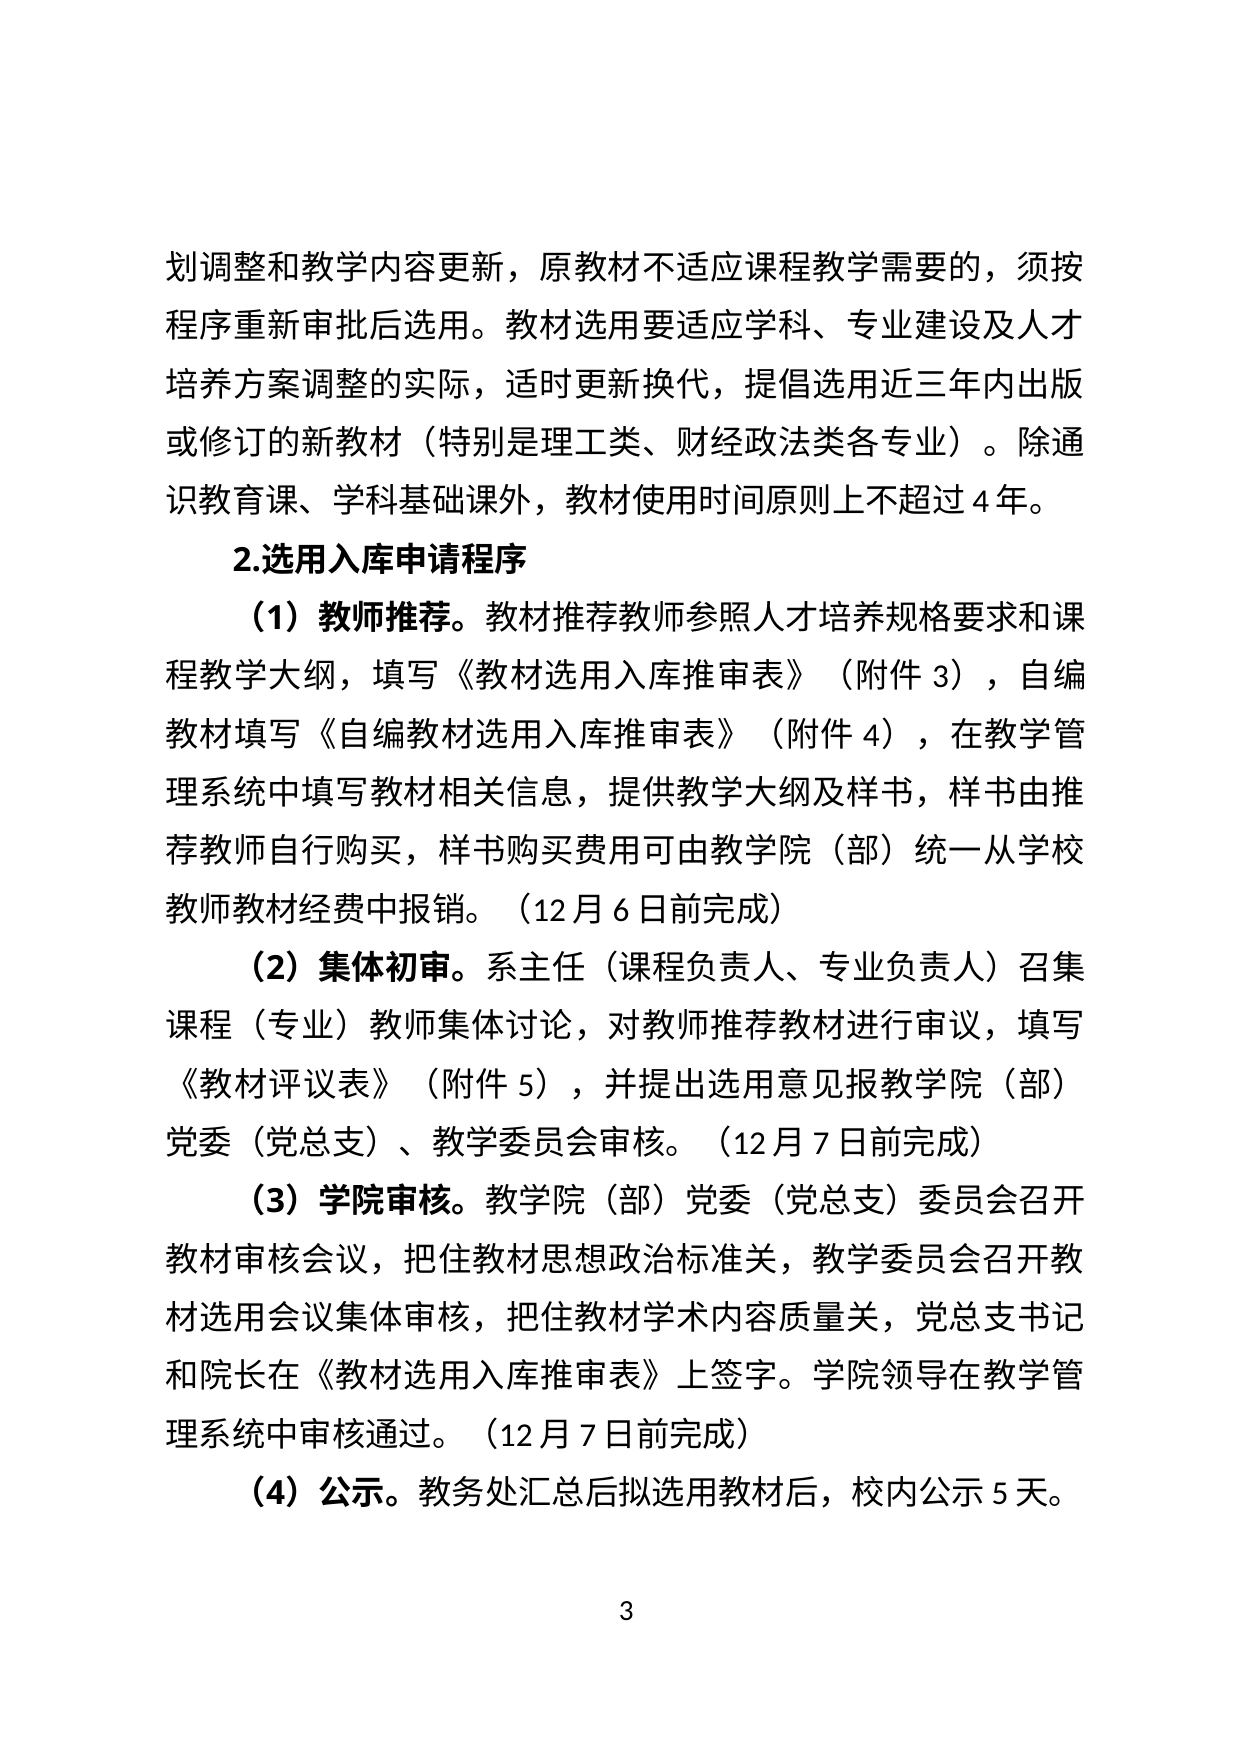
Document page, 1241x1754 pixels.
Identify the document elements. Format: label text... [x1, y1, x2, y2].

text （3）学院审核。教学院（部）党委（党总支）委员会召开教材审核会议，把住教材思想政治标准关，教学委员会召开教材选用会议集体审核，把住教材学术内容质量关，党总支书记和院长在《教材选用入库推审表》上签字。学院领导在教学管理系统中审核通过。（12月7日前完成） [165, 1166, 1087, 1458]
text 2.选用入库申请程序 [165, 524, 1087, 583]
text （4）公示。教务处汇总后拟选用教材后，校内公示5天。 [165, 1458, 1087, 1516]
text （1）教师推荐。教材推荐教师参照人才培养规格要求和课程教学大纲，填写《教材选用入库推审表》（附件3），自编教材填写《自编教材选用入库推审表》（附件4），在教学管理系统中填写教材相关信息，提供教学大纲及样书，样书由推荐教师自行购买，样书购买费用可由教学院（部）统一从学校教师教材经费中报销。（12月6日前完成） [165, 583, 1087, 933]
text （2）集体初审。系主任（课程负责人、专业负责人）召集课程（专业）教师集体讨论，对教师推荐教材进行审议，填写《教材评议表》（附件5），并提出选用意见报教学院（部）党委（党总支）、教学委员会审核。（12月7日前完成） [165, 933, 1087, 1166]
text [165, 233, 1087, 524]
